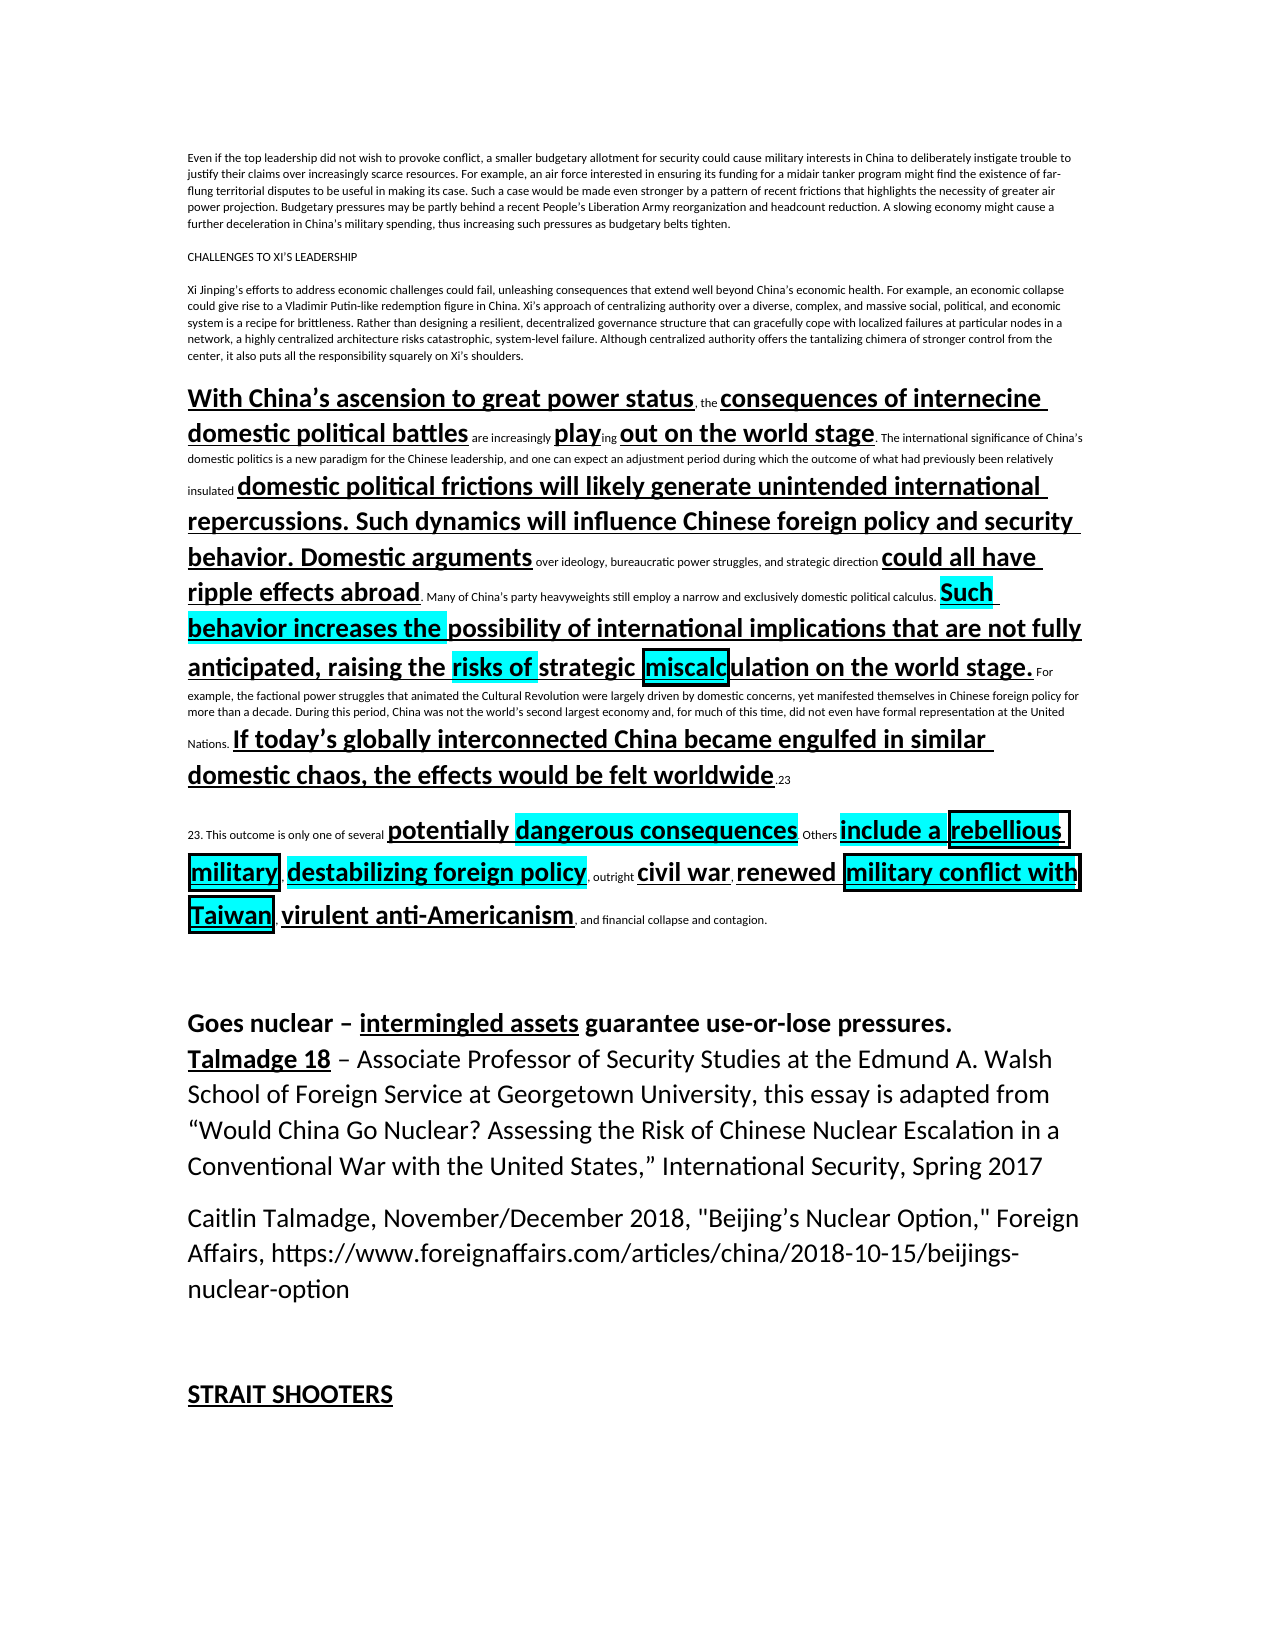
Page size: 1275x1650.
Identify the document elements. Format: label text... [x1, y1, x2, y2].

text With China’s ascension to great power status, the consequences of internecine domestic political battles are increasingly playing out on the world stage. The international significance of China’s domestic politics is a new paradigm for the Chinese leadership, and one can expect an adjustment period during which the outcome of what had previously been relatively insulated domestic political frictions will likely generate unintended international repercussions. Such dynamics will influence Chinese foreign policy and security behavior. Domestic arguments over ideology, bureaucratic power struggles, and strategic direction could all have ripple effects abroad. Many of China’s party heavyweights still employ a narrow and exclusively domestic political calculus. Such behavior increases the possibility of international implications that are not fully anticipated, raising the risks of strategic miscalculation on the world stage. For example, the factional power struggles that animated the Cultural Revolution were largely driven by domestic concerns, yet manifested themselves in Chinese foreign policy for more than a decade. During this period, China was not the world’s second largest economy and, for much of this time, did not even have formal representation at the United Nations. If today’s globally interconnected China became engulfed in similar domestic chaos, the effects would be felt worldwide.23 [187, 381, 1087, 791]
subtitle Goes nuclear – intermingled assets guarantee use-or-lose pressures. [187, 1006, 1087, 1039]
text CHALLENGES TO XI’S LEADERSHIP [187, 249, 1087, 264]
text Caitlin Talmadge, November/December 2018, "Beijing’s Nuclear Option," Foreign Affairs, https://www.foreignaffairs.com/articles/china/2018-10-15/beijings-nuclear-option [187, 1201, 1087, 1305]
text Even if the top leadership did not wish to provoke conflict, a smaller budgetary allotment for security could cause military interests in China to deliberately instigate trouble to justify their claims over increasingly scarce resources. For example, an air force interested in ensuring its funding for a midair tanker program might find the existence of far-flung territorial disputes to be useful in making its case. Such a case would be made even stronger by a pattern of recent frictions that highlights the necessity of greater air power projection. Budgetary pressures may be partly behind a recent People’s Liberation Army reorganization and headcount reduction. A slowing economy might cause a further deceleration in China’s military spending, thus increasing such pressures as budgetary belts tighten. [187, 150, 1087, 231]
text Talmadge 18 – Associate Professor of Security Studies at the Edmund A. Walsh School of Foreign Service at Georgetown University, this essay is adapted from “Would China Go Nuclear? Assessing the Risk of Chinese Nuclear Escalation in a Conventional War with the United States,” International Security, Spring 2017 [187, 1042, 1087, 1182]
text Xi Jinping’s efforts to address economic challenges could fail, unleashing consequences that extend well beyond China’s economic health. For example, an economic collapse could give rise to a Vladimir Putin-like redemption figure in China. Xi’s approach of centralizing authority over a diverse, complex, and massive social, political, and economic system is a recipe for brittleness. Rather than designing a resilient, decentralized governance structure that can gracefully cope with localized failures at particular nodes in a network, a highly centralized architecture risks catastrophic, system-level failure. Although centralized authority offers the tantalizing chimera of stronger control from the center, it also puts all the responsibility squarely on Xi’s shoulders. [187, 282, 1087, 363]
text STRAIT SHOOTERS [187, 1377, 1087, 1410]
text 23. This outcome is only one of several potentially dangerous consequences. Others include a rebellious military, destabilizing foreign policy, outright civil war, renewed military conflict with Taiwan, virulent anti-Americanism, and financial collapse and contagion. [187, 810, 1087, 934]
